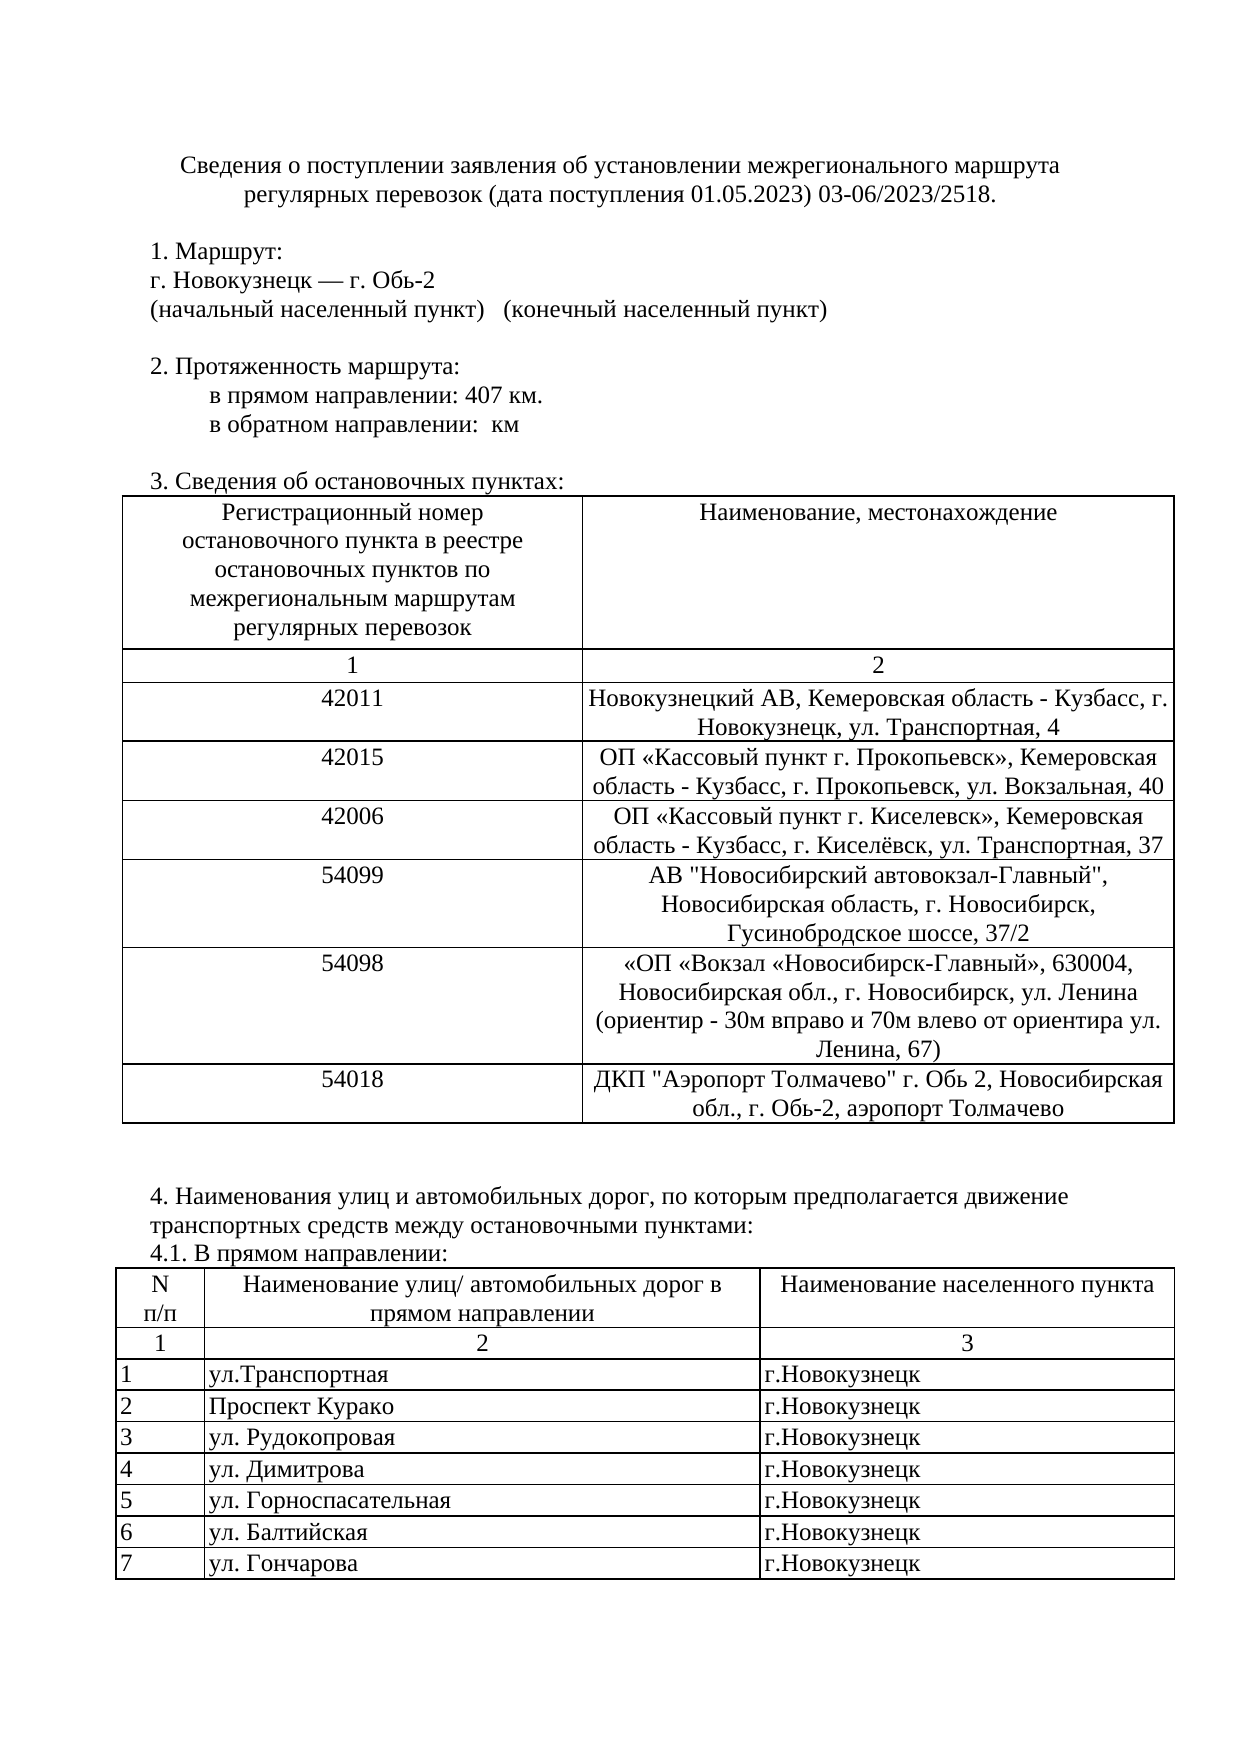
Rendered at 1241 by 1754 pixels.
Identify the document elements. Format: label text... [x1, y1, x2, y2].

table_cell 42011 [123, 683, 582, 740]
text 3. Сведения об остановочных пунктах: [150, 466, 1090, 495]
table_cell ДКП "Аэропорт Толмачево" г. Обь 2, Новосибирская обл., г. Обь-2, аэропорт Толмачево [583, 1065, 1173, 1122]
table_cell 42015 [123, 742, 582, 799]
table_cell 2 [583, 650, 1173, 681]
table_cell 54099 [123, 860, 582, 946]
table_cell 42006 [123, 801, 582, 858]
table_cell 3 [117, 1422, 204, 1452]
table_cell ул. Горноспасательная [205, 1485, 759, 1515]
table_cell АВ "Новосибирский автовокзал-Главный", Новосибирская область, г. Новосибирск, Гусинобродское шоссе, 37/2 [583, 860, 1173, 946]
table_cell 54098 [123, 948, 582, 1063]
table_cell 54018 [123, 1065, 582, 1122]
table_cell 3 [761, 1328, 1174, 1358]
table_cell г.Новокузнецк [761, 1485, 1174, 1515]
text Сведения о поступлении заявления об установлении межрегионального маршрута регулярных перевозок (дата поступления 01.05.2023) 03-06/2023/2518. [150, 150, 1090, 207]
text 2. Протяженность маршрута: [150, 351, 1090, 380]
table_cell г.Новокузнецк [761, 1360, 1174, 1389]
table_cell г.Новокузнецк [761, 1391, 1174, 1421]
table_header Регистрационный номер остановочного пункта в реестре остановочных пунктов по межрегиональным маршрутам регулярных перевозок [123, 497, 582, 648]
table_header Наименование улиц/ автомобильных дорог в прямом направлении [205, 1269, 759, 1326]
table_cell г.Новокузнецк [761, 1548, 1174, 1578]
table_cell Новокузнецкий АВ, Кемеровская область - Кузбасс, г. Новокузнецк, ул. Транспортная, 4 [583, 683, 1173, 740]
table_cell ул. Димитрова [205, 1454, 759, 1484]
table_header Наименование населенного пункта [761, 1269, 1174, 1326]
table_cell «ОП «Вокзал «Новосибирск-Главный», 630004, Новосибирская обл., г. Новосибирск, ул. Ленина (ориентир - 30м вправо и 70м влево от ориентира ул. Ленина, 67) [583, 948, 1173, 1063]
text 1. Маршрут: [150, 236, 1090, 265]
table_cell ОП «Кассовый пункт г. Киселевск», Кемеровская область - Кузбасс, г. Киселёвск, ул. Транспортная, 37 [583, 801, 1173, 858]
text в обратном направлении: км [150, 409, 1090, 437]
table_cell г.Новокузнецк [761, 1517, 1174, 1547]
table_cell 4 [117, 1454, 204, 1484]
table_cell 6 [117, 1517, 204, 1547]
table_header N п/п [117, 1269, 204, 1326]
text 4. Наименования улиц и автомобильных дорог, по которым предполагается движение транспортных средств между остановочными пунктами: [150, 1181, 1090, 1238]
table_cell 7 [117, 1548, 204, 1578]
table_cell ул. Рудокопровая [205, 1422, 759, 1452]
text (начальный населенный пункт) (конечный населенный пункт) [150, 294, 1090, 322]
text г. Новокузнецк — г. Обь-2 [150, 265, 1090, 294]
table_cell ул. Гончарова [205, 1548, 759, 1578]
table_cell г.Новокузнецк [761, 1454, 1174, 1484]
table_cell ул.Транспортная [205, 1360, 759, 1389]
table_cell 1 [117, 1360, 204, 1389]
table_cell 2 [205, 1328, 759, 1358]
table_cell 1 [123, 650, 582, 681]
table_cell г.Новокузнецк [761, 1422, 1174, 1452]
table_cell 1 [117, 1328, 204, 1358]
table_cell ОП «Кассовый пункт г. Прокопьевск», Кемеровская область - Кузбасс, г. Прокопьевск, ул. Вокзальная, 40 [583, 742, 1173, 799]
table_cell ул. Балтийская [205, 1517, 759, 1547]
table_cell 2 [117, 1391, 204, 1421]
text 4.1. В прямом направлении: [150, 1238, 1090, 1267]
table_cell 5 [117, 1485, 204, 1515]
text в прямом направлении: 407 км. [150, 380, 1090, 409]
table_cell Проспект Курако [205, 1391, 759, 1421]
table_header Наименование, местонахождение [583, 497, 1173, 648]
